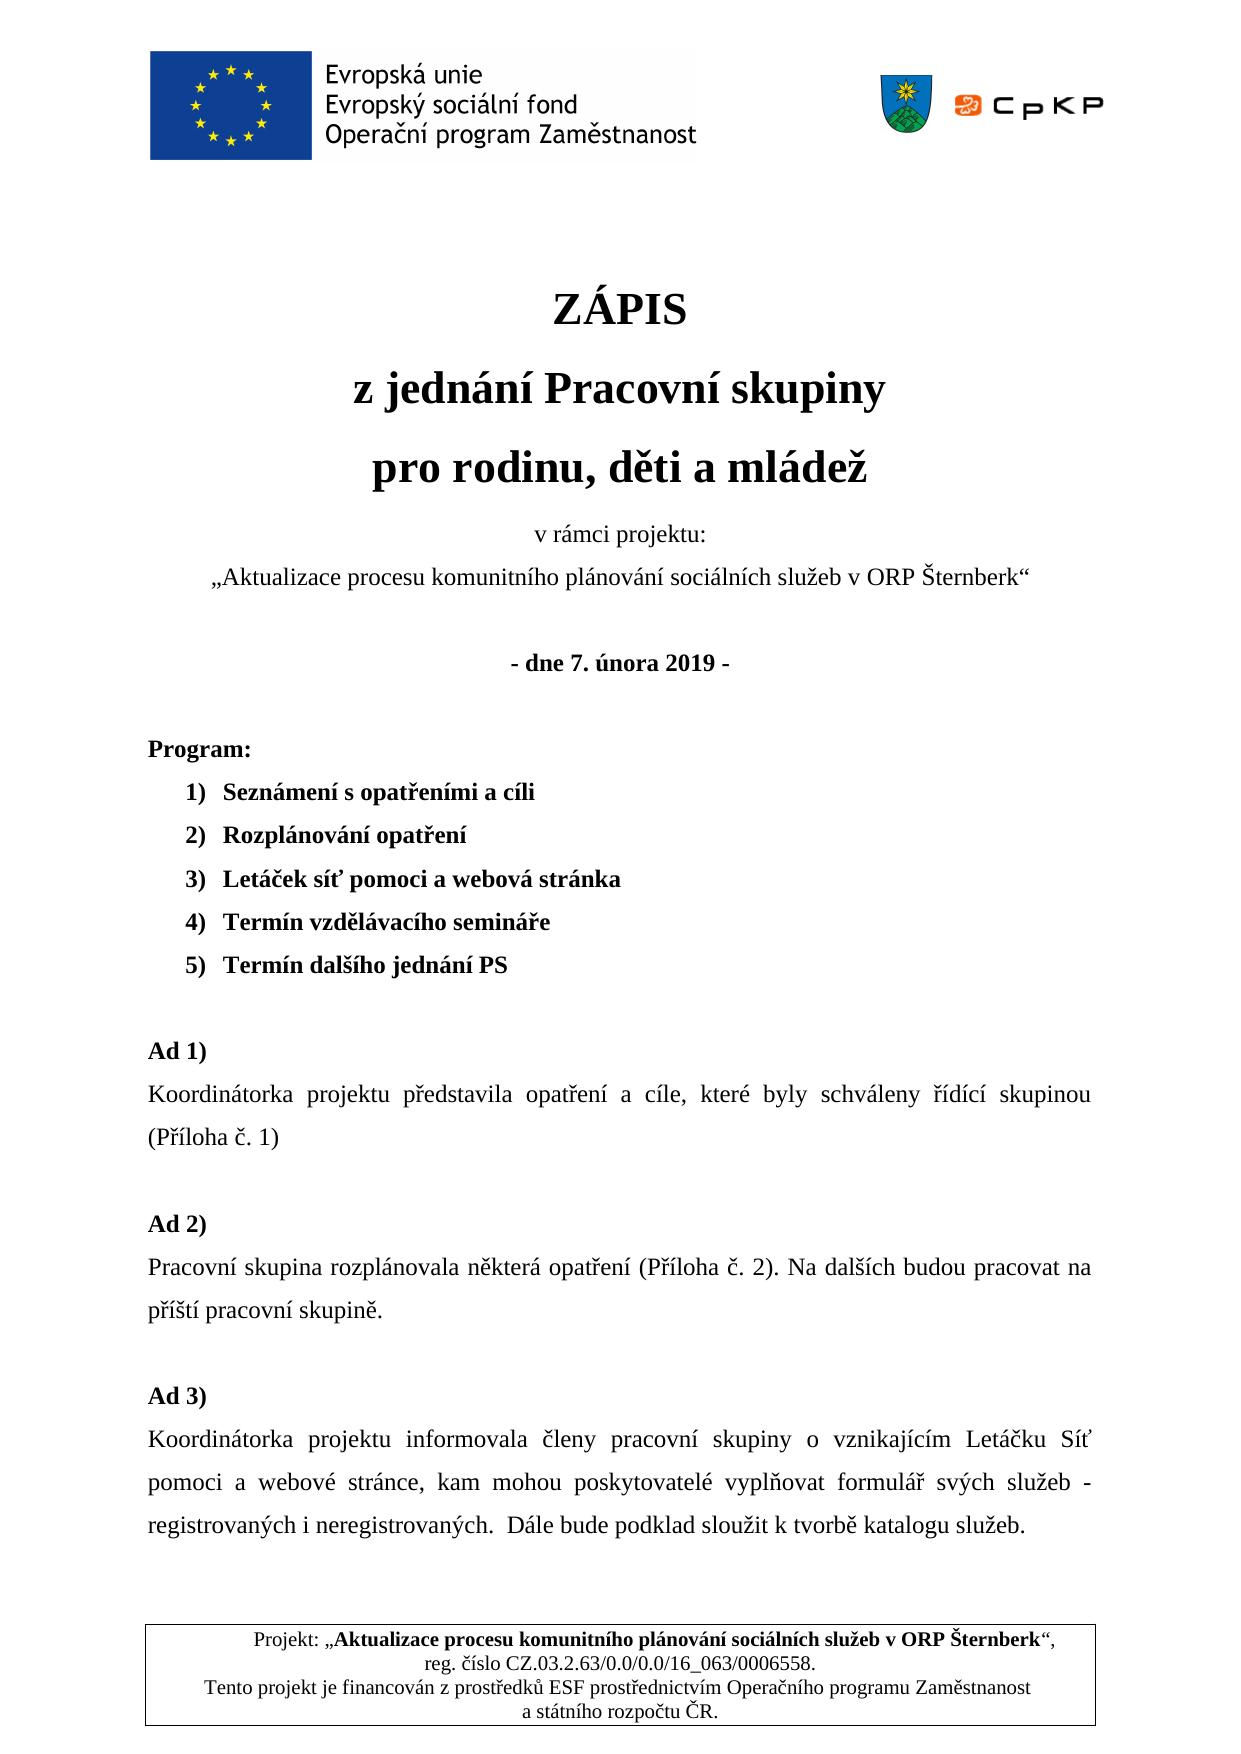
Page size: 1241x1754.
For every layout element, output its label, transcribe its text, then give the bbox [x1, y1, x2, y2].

list Termín vzdělávacího semináře [185, 907, 1093, 936]
list Termín dalšího jednání PS [185, 950, 1093, 979]
text - dne 7. února 2019 - [148, 648, 1093, 677]
picture [147, 48, 697, 163]
picture [947, 90, 1109, 121]
text Pracovní skupina rozplánovala některá opatření (Příloha č. 2). Na dalších budou pracovat na příští pracovní skupině. [148, 1252, 1093, 1324]
text Ad 2) [148, 1209, 1093, 1237]
text v rámci projektu: [148, 519, 1093, 547]
text z jednání Pracovní skupiny [148, 361, 1093, 413]
text Ad 3) [148, 1381, 1093, 1410]
text Koordinátorka projektu informovala členy pracovní skupiny o vznikajícím Letáčku Síť pomoci a webové stránce, kam mohou poskytovatelé vyplňovat formulář svých služeb - registrovaných i neregistrovaných. Dále bude podklad sloužit k tvorbě katalogu služeb. [148, 1424, 1093, 1539]
text „Aktualizace procesu komunitního plánování sociálních služeb v ORP Šternberk“ [148, 562, 1093, 591]
text Koordinátorka projektu představila opatření a cíle, které byly schváleny řídící skupinou (Příloha č. 1) [148, 1079, 1093, 1151]
picture [880, 75, 933, 133]
list Seznámení s opatřeními a cíli [185, 777, 1093, 806]
text ZÁPIS [148, 282, 1093, 334]
text pro rodinu, děti a mládež [148, 440, 1093, 492]
text Ad 1) [148, 1036, 1093, 1065]
list Letáček síť pomoci a webová stránka [185, 864, 1093, 892]
list Rozplánování opatření [185, 821, 1093, 849]
text Program: [148, 734, 1093, 763]
